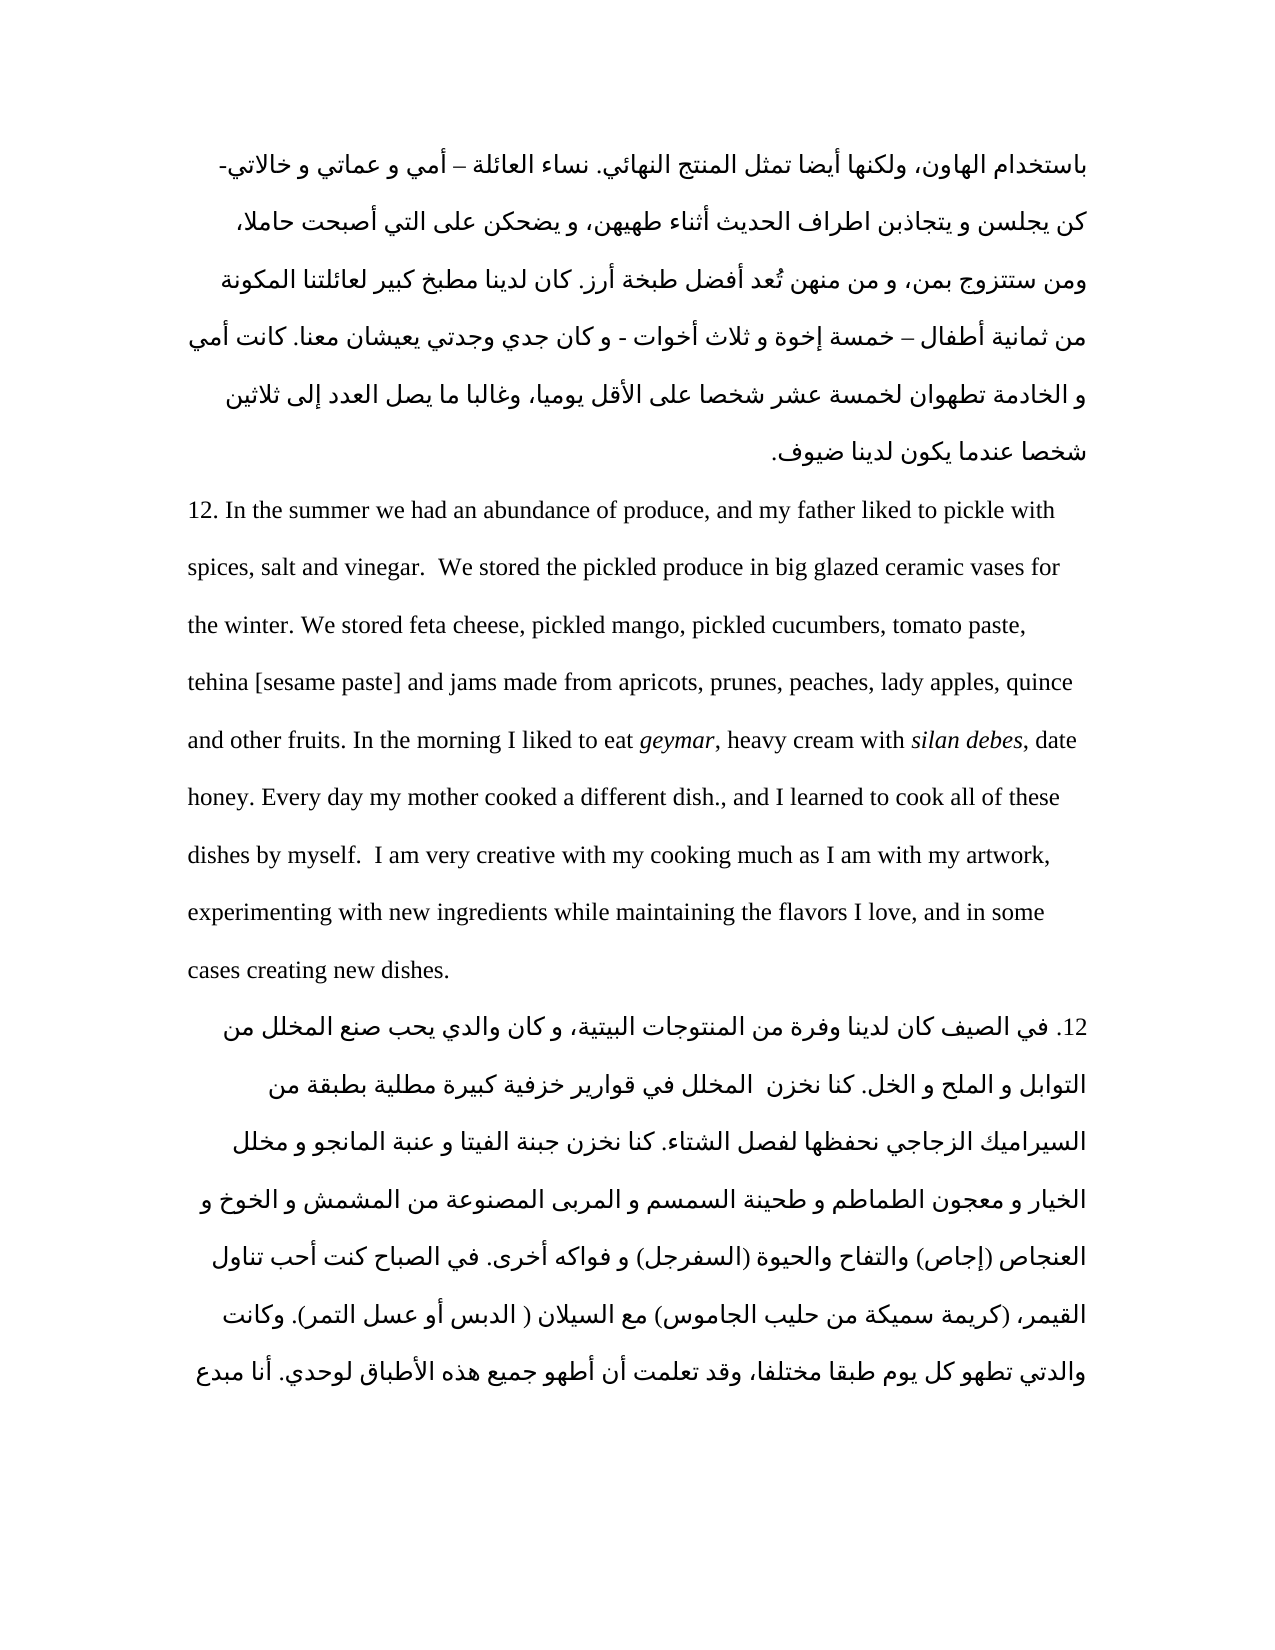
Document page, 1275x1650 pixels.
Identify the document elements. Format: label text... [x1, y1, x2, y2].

text 12. In the summer we had an abundance of produce, and my father liked to pickle with spices, salt and vinegar. We stored the pickled produce in big glazed ceramic vases for the winter. We stored feta cheese, pickled mango, pickled cucumbers, tomato paste, tehina [sesame paste] and jams made from apricots, prunes, peaches, lady apples, quince and other fruits. In the morning I liked to eat geymar, heavy cream with silan debes, date honey. Every day my mother cooked a different dish., and I learned to cook all of these dishes by myself. I am very creative with my cooking much as I am with my artwork, experimenting with new ingredients while maintaining the flavors I love, and in some cases creating new dishes. [187, 495, 1087, 984]
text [187, 1012, 1087, 1386]
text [187, 150, 1087, 466]
